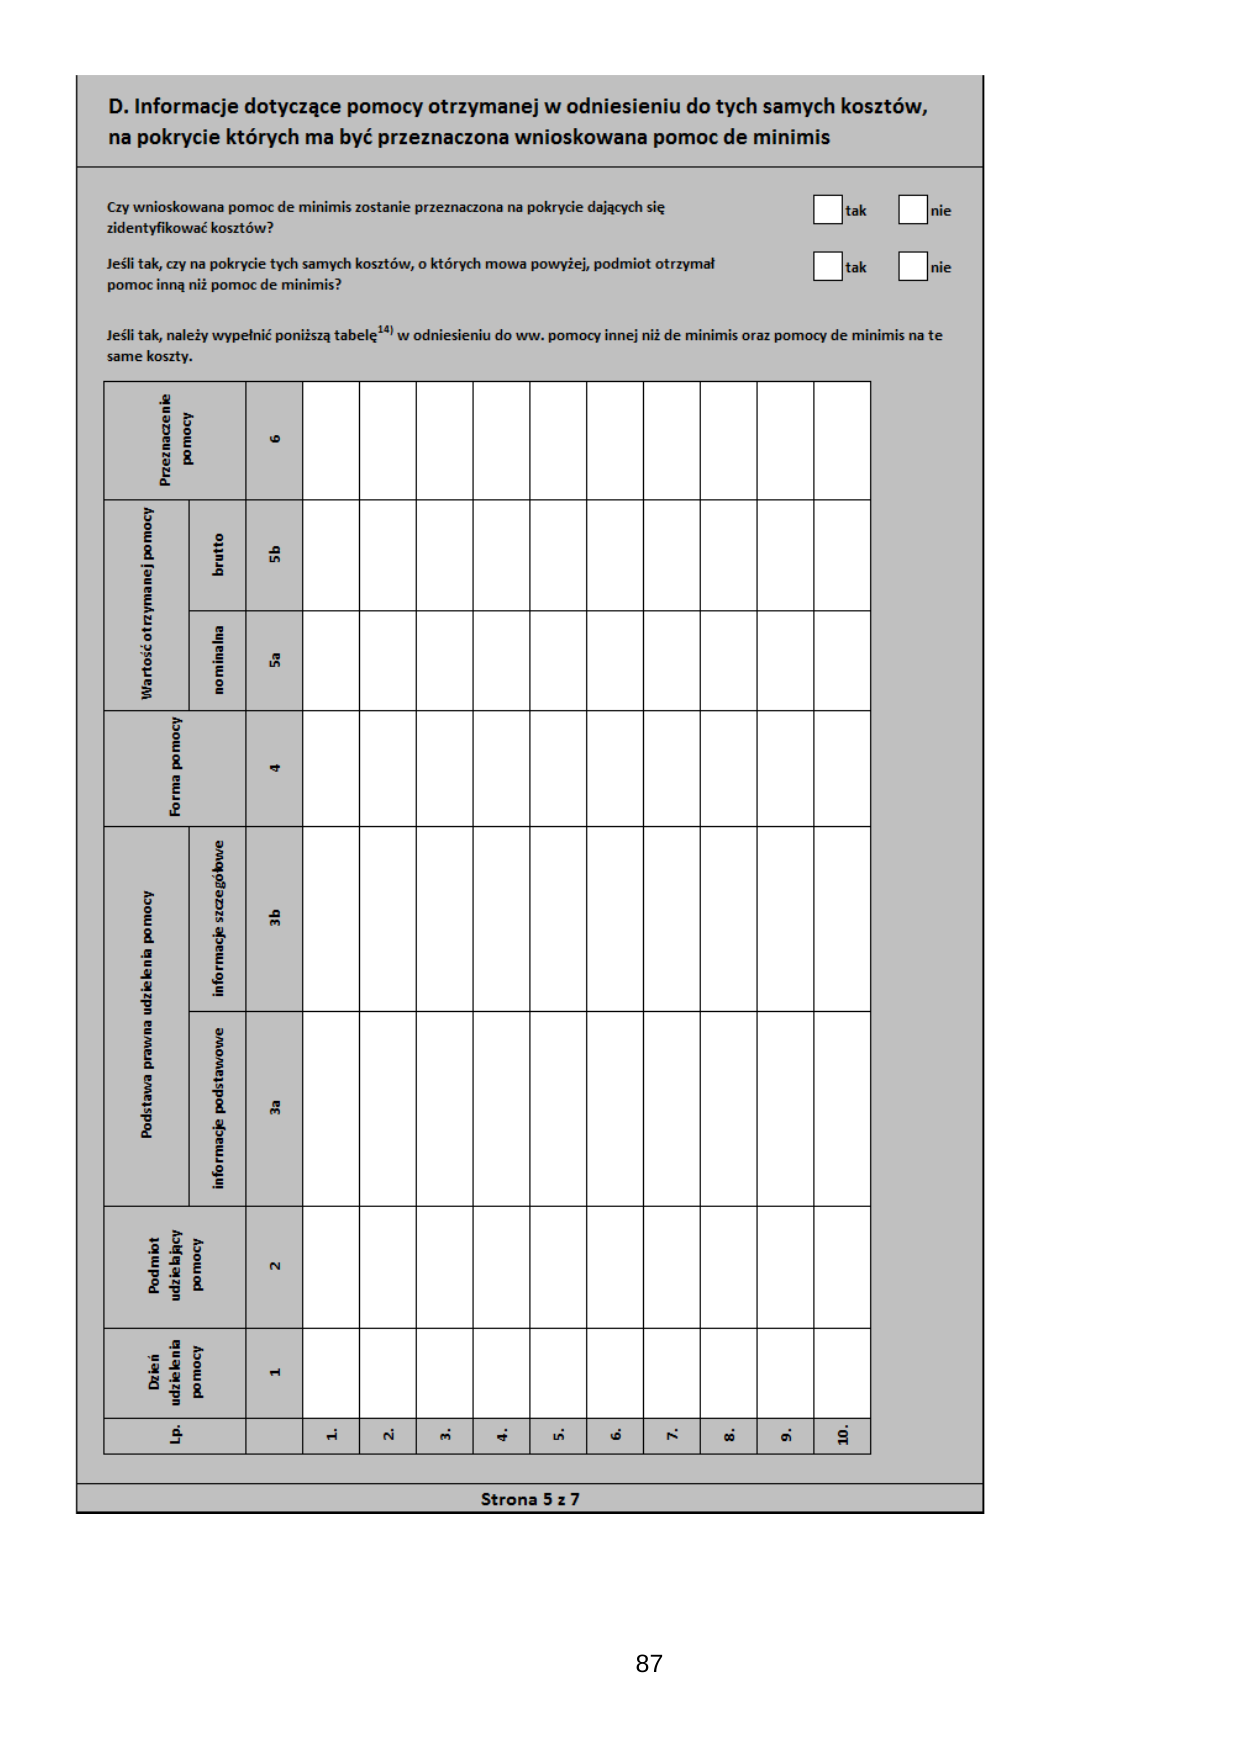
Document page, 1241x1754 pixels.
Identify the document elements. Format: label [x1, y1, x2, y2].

picture [75, 75, 985, 1514]
